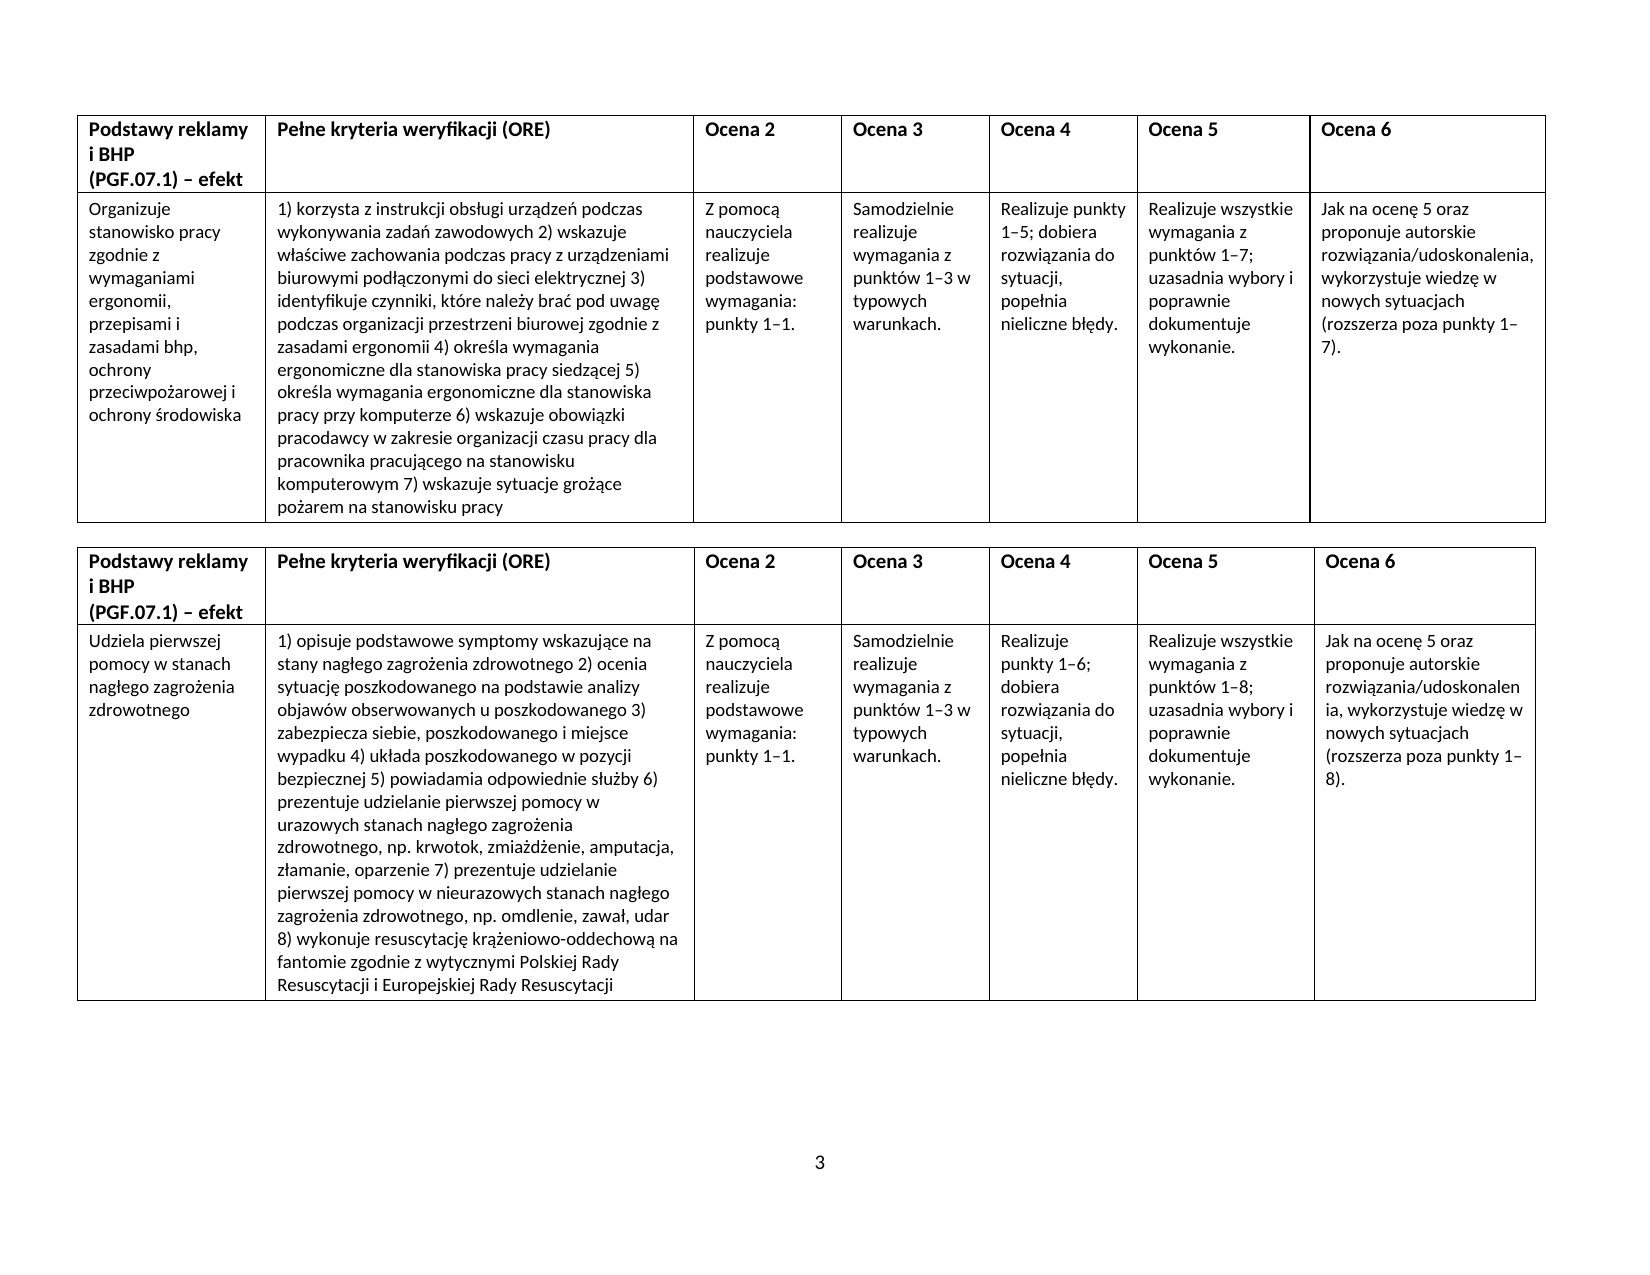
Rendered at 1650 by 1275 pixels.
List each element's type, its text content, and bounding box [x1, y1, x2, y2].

table_cell 1) opisuje podstawowe symptomy wskazujące na stany nagłego zagrożenia zdrowotnego 2) ocenia sytuację poszkodowanego na podstawie analizy objawów obserwowanych u poszkodowanego 3) zabezpiecza siebie, poszkodowanego i miejsce wypadku 4) układa poszkodowanego w pozycji bezpiecznej 5) powiadamia odpowiednie służby 6) prezentuje udzielanie pierwszej pomocy w urazowych stanach nagłego zagrożenia zdrowotnego, np. krwotok, zmiażdżenie, amputacja, złamanie, oparzenie 7) prezentuje udzielanie pierwszej pomocy w nieurazowych stanach nagłego zagrożenia zdrowotnego, np. omdlenie, zawał, udar 8) wykonuje resuscytację krążeniowo-oddechową na fantomie zgodnie z wytycznymi Polskiej Rady Resuscytacji i Europejskiej Rady Resuscytacji [266, 625, 694, 1000]
table_cell Realizuje punkty 1–6; dobiera rozwiązania do sytuacji, popełnia nieliczne błędy. [990, 625, 1137, 1000]
table_header Ocena 3 [842, 548, 989, 624]
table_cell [694, 193, 841, 522]
table_header Ocena 5 [1138, 116, 1309, 192]
table_header Ocena 4 [990, 548, 1137, 624]
table_header Ocena 2 [694, 116, 841, 192]
table_cell Realizuje wszystkie wymagania z punktów 1–8; uzasadnia wybory i poprawnie dokumentuje wykonanie. [1138, 625, 1314, 1000]
table_header Ocena 5 [1138, 548, 1314, 624]
table_header Ocena 4 [990, 116, 1137, 192]
table_header Ocena 6 [1315, 548, 1535, 624]
table_cell Z pomocą nauczyciela realizuje podstawowe wymagania: punkty 1–1. [695, 625, 841, 1000]
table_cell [842, 193, 989, 522]
table_cell Jak na ocenę 5 oraz proponuje autorskie rozwiązania/udoskonalenia, wykorzystuje wiedzę w nowych sytuacjach (rozszerza poza punkty 1–7). [1311, 193, 1545, 522]
table_header Ocena 2 [695, 548, 841, 624]
table_header Pełne kryteria weryfikacji (ORE) [266, 548, 694, 624]
table_cell Jak na ocenę 5 oraz proponuje autorskie rozwiązania/udoskonalenia, wykorzystuje wiedzę w nowych sytuacjach (rozszerza poza punkty 1–8). [1315, 625, 1535, 1000]
table_cell Samodzielnie realizuje wymagania z punktów 1–3 w typowych warunkach. [842, 625, 989, 1000]
table_cell Organizuje stanowisko pracy zgodnie z wymaganiami ergonomii, przepisami i zasadami bhp, ochrony przeciwpożarowej i ochrony środowiska [78, 193, 265, 522]
table_header Podstawy reklamy i BHP (PGF.07.1) – efekt [78, 548, 265, 624]
table_header Ocena 3 [842, 116, 989, 192]
table_cell Realizuje wszystkie wymagania z punktów 1–7; uzasadnia wybory i poprawnie dokumentuje wykonanie. [1138, 193, 1309, 522]
table_header Podstawy reklamy i BHP (PGF.07.1) – efekt [78, 116, 265, 192]
table_header Pełne kryteria weryfikacji (ORE) [266, 116, 693, 192]
table_header Ocena 6 [1311, 116, 1545, 192]
table_cell Realizuje punkty 1–5; dobiera rozwiązania do sytuacji, popełnia nieliczne błędy. [990, 193, 1137, 522]
table_cell 1) korzysta z instrukcji obsługi urządzeń podczas wykonywania zadań zawodowych 2) wskazuje właściwe zachowania podczas pracy z urządzeniami biurowymi podłączonymi do sieci elektrycznej 3) identyfikuje czynniki, które należy brać pod uwagę podczas organizacji przestrzeni biurowej zgodnie z zasadami ergonomii 4) określa wymagania ergonomiczne dla stanowiska pracy siedzącej 5) określa wymagania ergonomiczne dla stanowiska pracy przy komputerze 6) wskazuje obowiązki pracodawcy w zakresie organizacji czasu pracy dla pracownika pracującego na stanowisku komputerowym 7) wskazuje sytuacje grożące pożarem na stanowisku pracy [266, 193, 693, 522]
table_cell Udziela pierwszej pomocy w stanach nagłego zagrożenia zdrowotnego [78, 625, 265, 1000]
